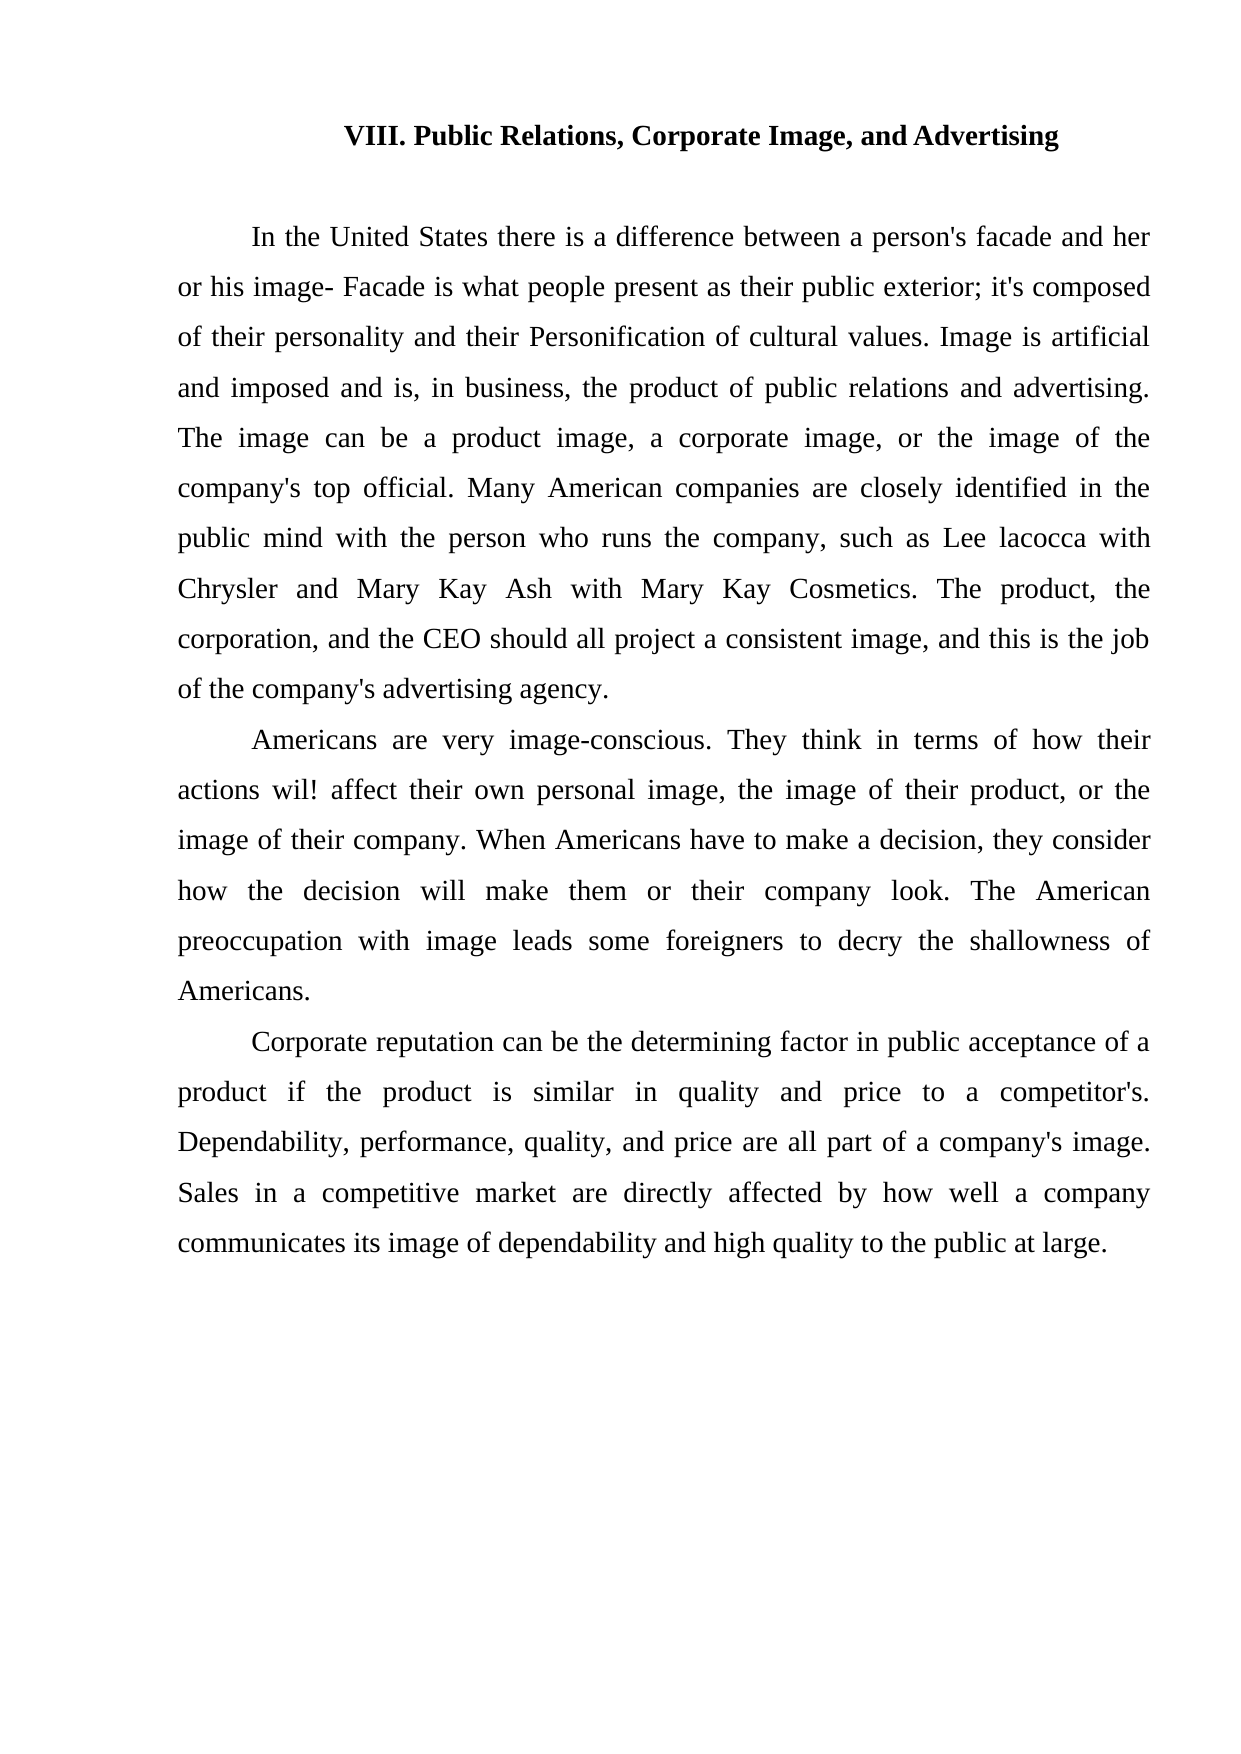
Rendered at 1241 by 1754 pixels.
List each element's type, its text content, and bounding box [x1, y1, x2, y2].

text Americans are very image-conscious. They think in terms of how their actions wil! affect their own personal image, the image of their product, or the image of their company. When Americans have to make a decision, they consider how the decision will make them or their company look. The American preoccupation with image leads some foreigners to decry the shallowness of Americans. [177, 722, 1152, 1007]
text In the United States there is a difference between a person's facade and her or his image- Facade is what people present as their public exterior; it's composed of their personality and their Personification of cultural values. Image is artificial and imposed and is, in business, the product of public relations and advertising. The image can be a product image, a corporate image, or the image of the company's top official. Many American companies are closely identified in the public mind with the person who runs the company, such as Lee lacocca with Chrysler and Mary Kay Ash with Mary Kay Cosmetics. The product, the corporation, and the CEO should all project a consistent image, and this is the job of the company's advertising agency. [177, 219, 1152, 705]
text Corporate reputation can be the determining factor in public acceptance of a product if the product is similar in quality and price to a competitor's. Dependability, performance, quality, and price are all part of a company's image. Sales in a competitive market are directly affected by how well a company communicates its image of dependability and high quality to the public at large. [177, 1024, 1152, 1258]
subtitle VIII. Public Relations, Corporate Image, and Advertising [177, 118, 1152, 152]
